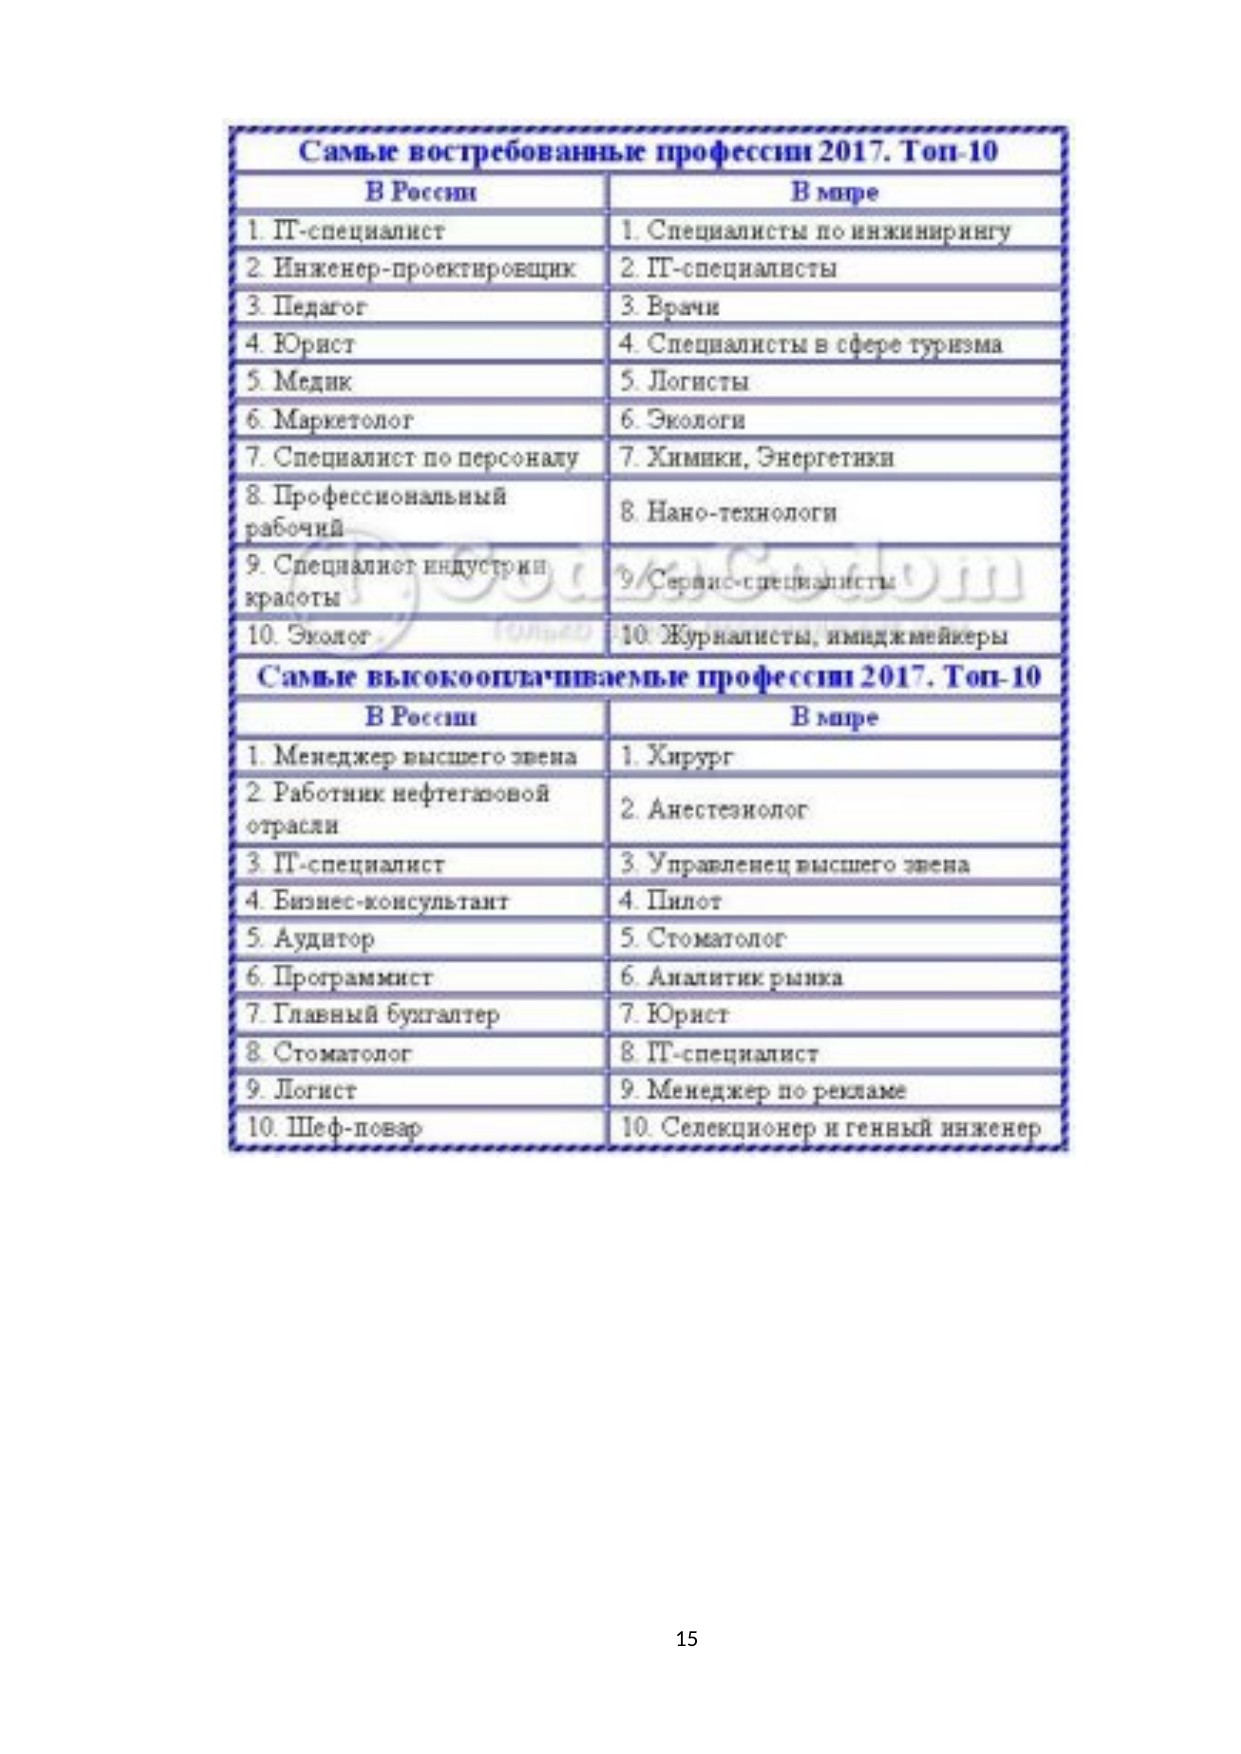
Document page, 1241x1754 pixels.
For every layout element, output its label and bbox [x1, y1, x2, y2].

picture [221, 118, 1076, 1158]
